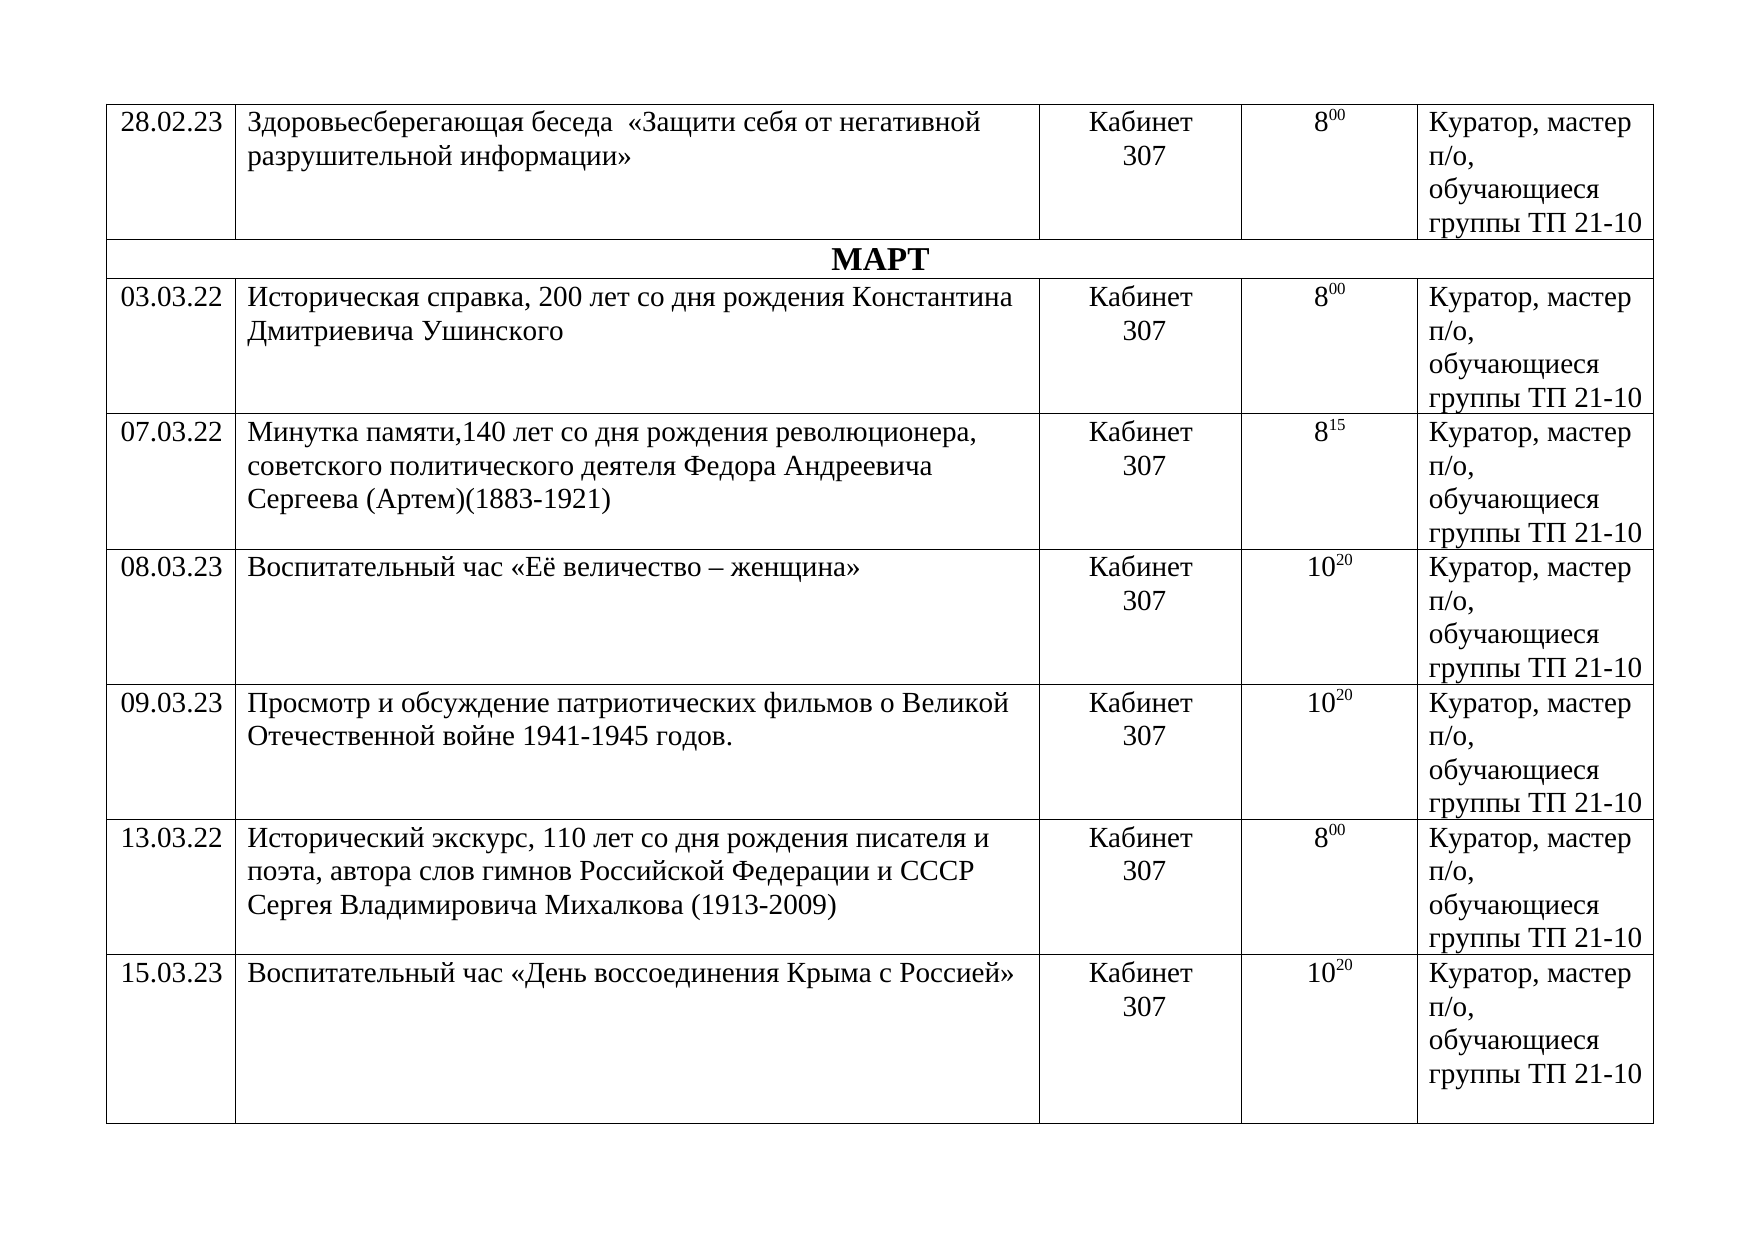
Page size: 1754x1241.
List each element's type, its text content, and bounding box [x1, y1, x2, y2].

table_cell 1020 [1242, 955, 1417, 1123]
table_cell Куратор, мастер п/о, обучающиеся группы ТП 21-10 [1418, 550, 1653, 684]
table_cell Исторический экскурс, 110 лет со дня рождения писателя и поэта, автора слов гимнов Российской Федерации и СССР Сергея Владимировича Михалкова (1913-2009) [236, 820, 1039, 954]
table_cell Кабинет 307 [1040, 414, 1241, 548]
table_cell Историческая справка, 200 лет со дня рождения Константина Дмитриевича Ушинского [236, 279, 1039, 413]
table_cell 28.02.23 [107, 105, 235, 239]
table_cell 13.03.22 [107, 820, 235, 954]
table_cell Минутка памяти,140 лет со дня рождения революционера, советского политического деятеля Федора Андреевича Сергеева (Артем)(1883-1921) [236, 414, 1039, 548]
table_cell Куратор, мастер п/о, обучающиеся группы ТП 21-10 [1418, 685, 1653, 819]
table_cell Куратор, мастер п/о, обучающиеся группы ТП 21-10 [1418, 279, 1653, 413]
table_cell Воспитательный час «День воссоединения Крыма с Россией» [236, 955, 1039, 1123]
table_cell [1418, 105, 1653, 239]
table_cell Кабинет 307 [1040, 820, 1241, 954]
table_cell Воспитательный час «Её величество – женщина» [236, 550, 1039, 684]
table_cell Кабинет 307 [1040, 279, 1241, 413]
table_cell Кабинет 307 [1040, 955, 1241, 1123]
table_cell 800 [1242, 105, 1417, 239]
table_cell 08.03.23 [107, 550, 235, 684]
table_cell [1418, 820, 1653, 954]
table_cell 07.03.22 [107, 414, 235, 548]
table_cell 800 [1242, 820, 1417, 954]
table_cell 1020 [1242, 685, 1417, 819]
table_cell Кабинет 307 [1040, 550, 1241, 684]
table_cell Куратор, мастер п/о, обучающиеся группы ТП 21-10 [1418, 414, 1653, 548]
table_cell Здоровьесберегающая беседа «Защити себя от негативной разрушительной информации» [236, 105, 1039, 239]
table_cell Просмотр и обсуждение патриотических фильмов о Великой Отечественной войне 1941-1945 годов. [236, 685, 1039, 819]
table_cell 815 [1242, 414, 1417, 548]
table_cell 03.03.22 [107, 279, 235, 413]
table_cell Кабинет 307 [1040, 105, 1241, 239]
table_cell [1418, 955, 1653, 1123]
table_cell МАРТ [107, 240, 1653, 278]
table_cell 09.03.23 [107, 685, 235, 819]
table_cell Кабинет 307 [1040, 685, 1241, 819]
table_cell 1020 [1242, 550, 1417, 684]
table_cell 800 [1242, 279, 1417, 413]
table_cell 15.03.23 [107, 955, 235, 1123]
